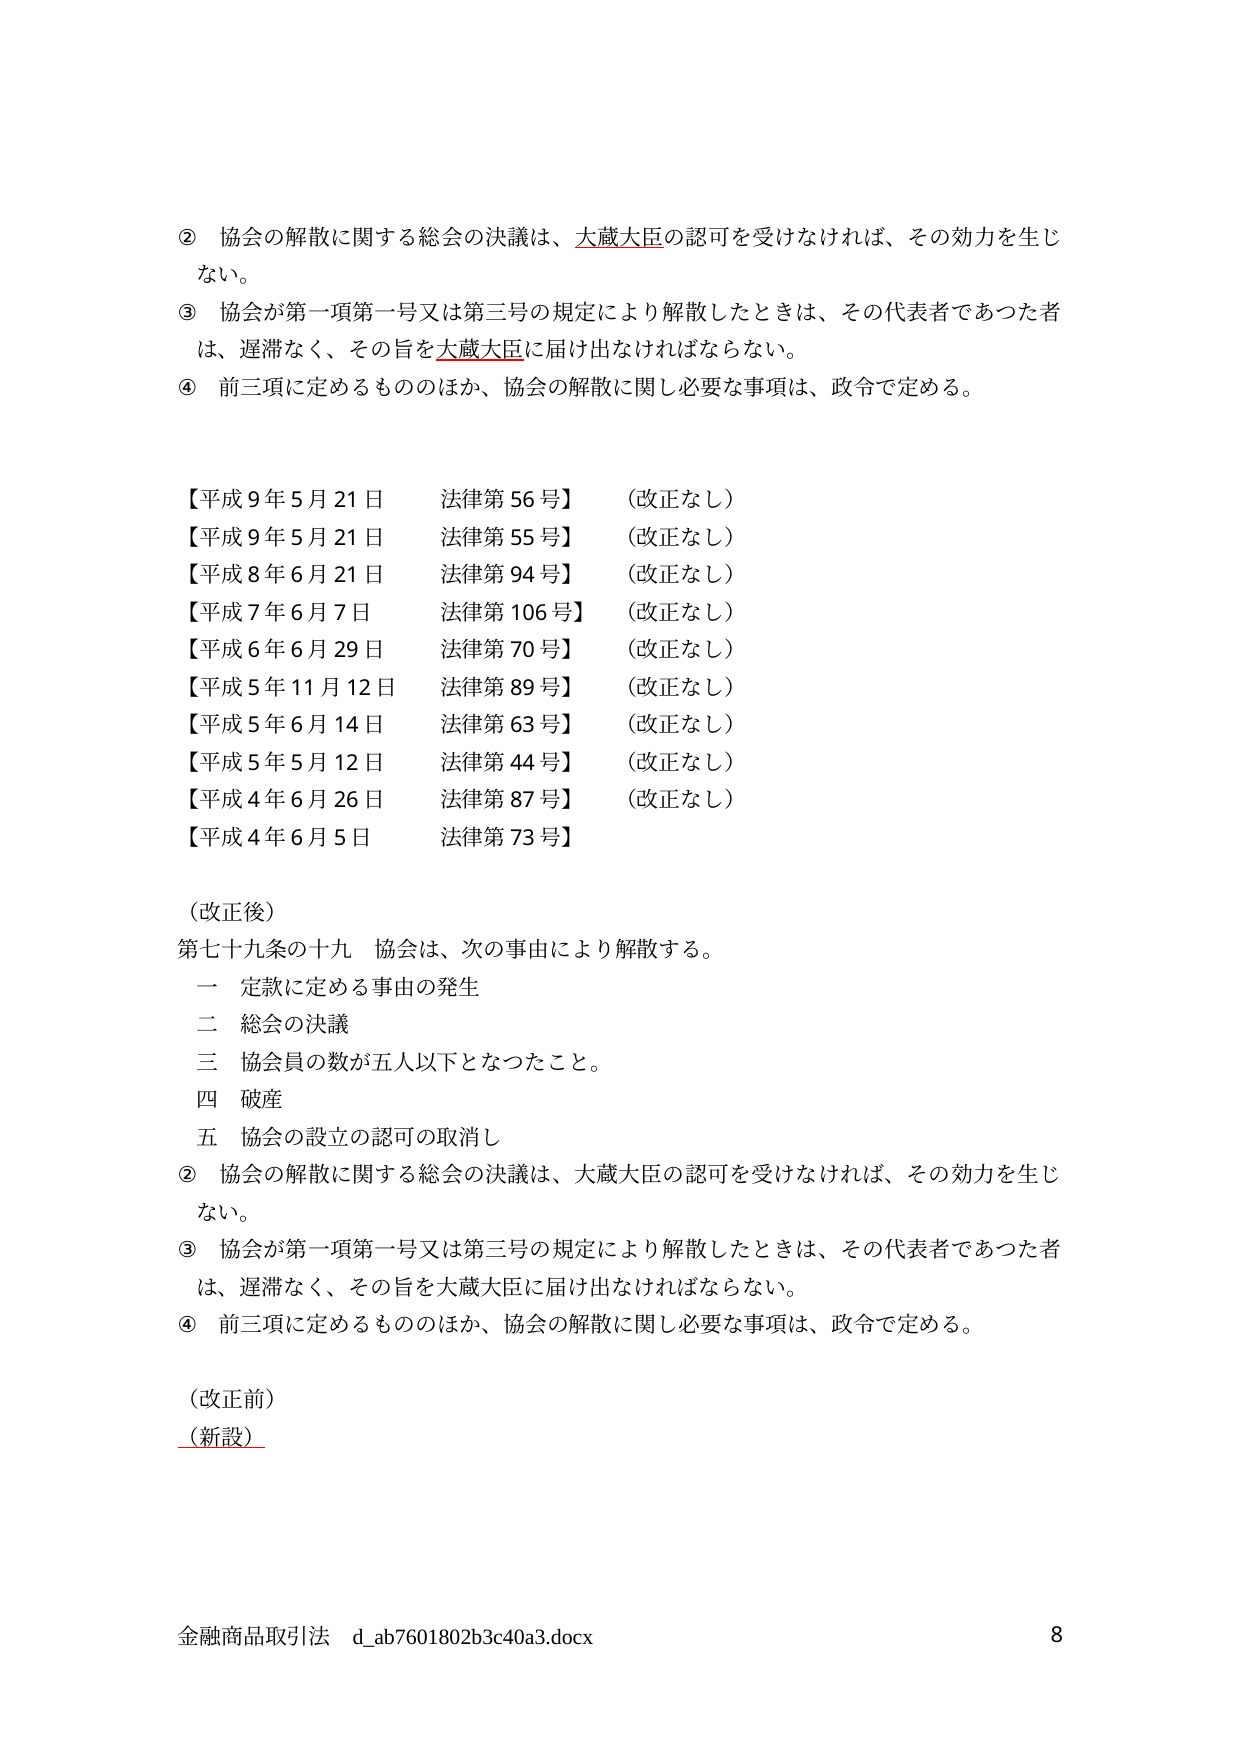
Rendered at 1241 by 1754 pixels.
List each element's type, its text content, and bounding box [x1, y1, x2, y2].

text 【平成9年5月21日 法律第55号】 （改正なし） [177, 517, 1063, 554]
text ② 協会の解散に関する総会の決議は、大蔵大臣の認可を受けなければ、その効力を生じない。 [177, 217, 1063, 292]
text 【平成5年6月14日 法律第63号】 （改正なし） [177, 704, 1063, 742]
text 【平成4年6月26日 法律第87号】 （改正なし） [177, 779, 1063, 817]
text ④ 前三項に定めるもののほか、協会の解散に関し必要な事項は、政令で定める。 [177, 367, 1063, 404]
text 【平成6年6月29日 法律第70号】 （改正なし） [177, 629, 1063, 667]
text ② 協会の解散に関する総会の決議は、大蔵大臣の認可を受けなければ、その効力を生じない。 [177, 1154, 1063, 1229]
text 【平成4年6月5日 法律第73号】 [177, 817, 1063, 854]
text 【平成5年11月12日 法律第89号】 （改正なし） [177, 667, 1063, 704]
text 一 定款に定める事由の発生 [196, 967, 1063, 1004]
text 【平成9年5月21日 法律第56号】 （改正なし） [177, 479, 1063, 517]
text 四 破産 [196, 1079, 1063, 1117]
text 五 協会の設立の認可の取消し [196, 1117, 1063, 1154]
text 三 協会員の数が五人以下となつたこと。 [196, 1042, 1063, 1079]
text ③ 協会が第一項第一号又は第三号の規定により解散したときは、その代表者であつた者は、遅滞なく、その旨を大蔵大臣に届け出なければならない。 [177, 1229, 1063, 1304]
text 【平成5年5月12日 法律第44号】 （改正なし） [177, 742, 1063, 779]
text 第七十九条の十九 協会は、次の事由により解散する。 [177, 929, 1063, 967]
text ④ 前三項に定めるもののほか、協会の解散に関し必要な事項は、政令で定める。 [177, 1304, 1063, 1342]
text 【平成8年6月21日 法律第94号】 （改正なし） [177, 554, 1063, 592]
text 【平成7年6月7日 法律第106号】 （改正なし） [177, 592, 1063, 629]
text （改正前） [177, 1379, 1063, 1417]
text （新設） [177, 1417, 1063, 1454]
text （改正後） [177, 892, 1063, 929]
text 二 総会の決議 [196, 1004, 1063, 1042]
text ③ 協会が第一項第一号又は第三号の規定により解散したときは、その代表者であつた者は、遅滞なく、その旨を大蔵大臣に届け出なければならない。 [177, 292, 1063, 367]
